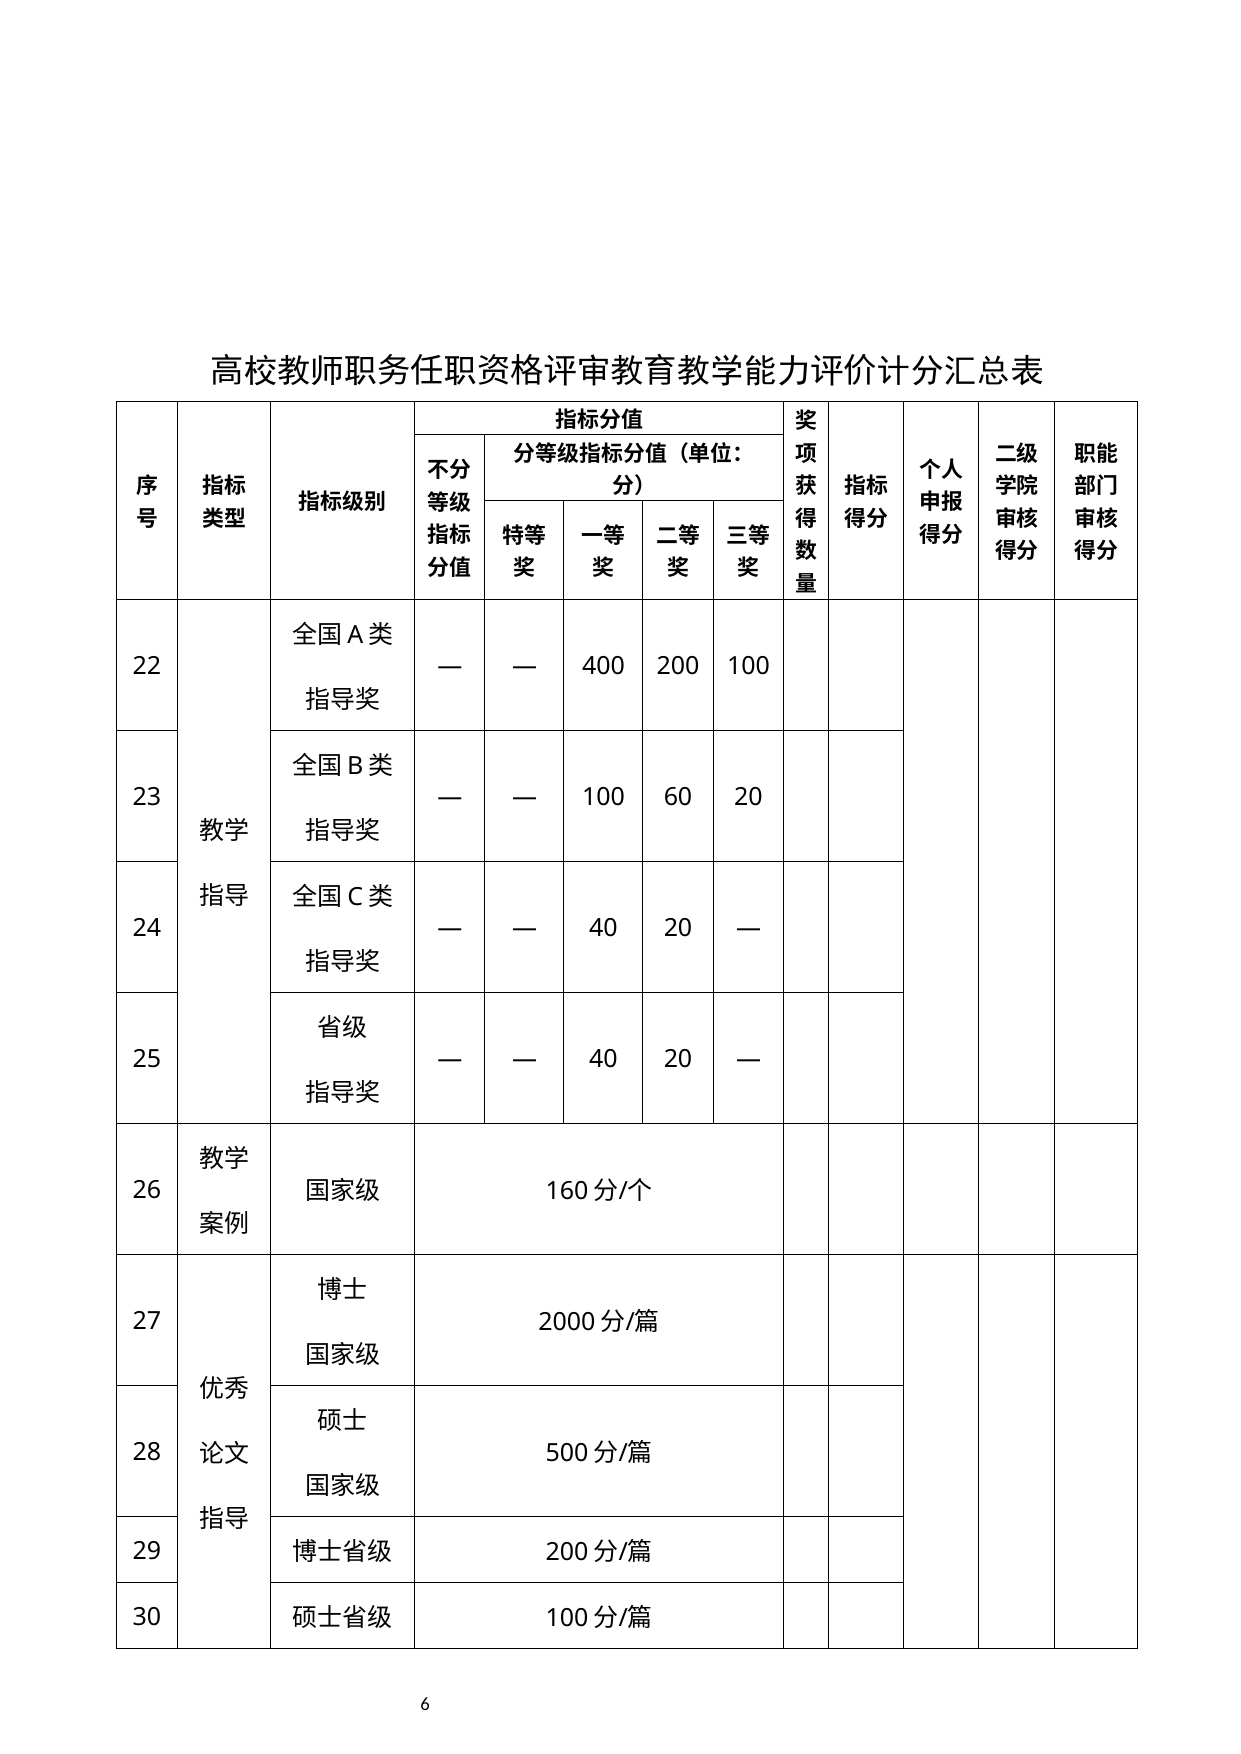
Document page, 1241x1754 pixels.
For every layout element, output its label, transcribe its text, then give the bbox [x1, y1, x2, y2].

table_cell [979, 600, 1054, 1123]
table_cell 25 [117, 993, 177, 1123]
table_cell 二等奖 [643, 501, 713, 599]
table_cell 三等奖 [714, 501, 783, 599]
table_cell [829, 1517, 903, 1582]
table_cell 20 [643, 862, 713, 992]
table_cell 一等奖 [564, 501, 642, 599]
table_cell — [485, 731, 563, 861]
table_cell [829, 862, 903, 992]
table_cell — [485, 600, 563, 730]
table_cell 160分/个 [415, 1124, 783, 1254]
table_cell [1055, 1255, 1137, 1648]
table_cell [829, 1255, 903, 1385]
table_cell 不分等级 指标分值 [415, 435, 484, 599]
table_cell [784, 1255, 828, 1385]
table_cell 全国A类 指导奖 [271, 600, 414, 730]
table_cell [979, 1255, 1054, 1648]
table_cell — [714, 862, 783, 992]
table_cell [784, 1517, 828, 1582]
table_cell 国家级 [271, 1124, 414, 1254]
table_cell 200分/篇 [415, 1517, 783, 1582]
table_cell 40 [564, 862, 642, 992]
table_cell [1055, 1124, 1137, 1254]
table_cell 100 [564, 731, 642, 861]
table_cell 优秀论文指导 [178, 1255, 270, 1648]
table_cell [784, 1583, 828, 1648]
table_cell [1055, 600, 1137, 1123]
table_cell 200 [643, 600, 713, 730]
table_cell [904, 1255, 978, 1648]
table_cell 教学指导 [178, 600, 270, 1123]
table_cell 博士省级 [271, 1517, 414, 1582]
table_cell 序号 [117, 402, 177, 599]
table_cell [829, 1386, 903, 1516]
table_cell 硕士 国家级 [271, 1386, 414, 1516]
table_cell [829, 731, 903, 861]
table_cell 二级学院审核得分 [979, 402, 1054, 599]
table_cell — [415, 993, 484, 1123]
table_cell [829, 1583, 903, 1648]
table_cell 500分/篇 [415, 1386, 783, 1516]
table_cell 博士 国家级 [271, 1255, 414, 1385]
table_cell 40 [564, 993, 642, 1123]
table_cell — [714, 993, 783, 1123]
table_cell 全国B类 指导奖 [271, 731, 414, 861]
table_cell 26 [117, 1124, 177, 1254]
table_cell 指标得分 [829, 402, 903, 599]
table_cell 27 [117, 1255, 177, 1385]
table_cell 22 [117, 600, 177, 730]
table_cell 指标级别 [271, 402, 414, 599]
table_header 高校教师职务任职资格评审教育教学能力评价计分汇总表 [117, 336, 1137, 401]
table_cell — [485, 993, 563, 1123]
table_cell 硕士省级 [271, 1583, 414, 1648]
table_cell 教学案例 [178, 1124, 270, 1254]
table_cell — [415, 600, 484, 730]
table_cell [784, 862, 828, 992]
table_cell 23 [117, 731, 177, 861]
table_cell 20 [714, 731, 783, 861]
table_cell 分等级指标分值（单位：分） [485, 435, 783, 500]
table_cell 职能部门审核得分 [1055, 402, 1137, 599]
table_cell — [485, 862, 563, 992]
table_cell 400 [564, 600, 642, 730]
table_cell — [415, 862, 484, 992]
table_cell [904, 600, 978, 1123]
table_cell 个人申报得分 [904, 402, 978, 599]
table_cell 30 [117, 1583, 177, 1648]
table_cell 全国C类 指导奖 [271, 862, 414, 992]
table_cell 奖项获得数量 [784, 402, 828, 599]
table_cell [784, 731, 828, 861]
table_cell 29 [117, 1517, 177, 1582]
table_cell [784, 600, 828, 730]
table_cell 2000分/篇 [415, 1255, 783, 1385]
table_cell [829, 600, 903, 730]
table_cell [784, 1124, 828, 1254]
table_cell 24 [117, 862, 177, 992]
table_cell 60 [643, 731, 713, 861]
table_cell 100 [714, 600, 783, 730]
table_cell [829, 993, 903, 1123]
table_cell 省级 指导奖 [271, 993, 414, 1123]
table_cell [829, 1124, 903, 1254]
table_cell 28 [117, 1386, 177, 1516]
table_cell [784, 1386, 828, 1516]
table_cell 20 [643, 993, 713, 1123]
table_cell — [415, 731, 484, 861]
table_cell 100分/篇 [415, 1583, 783, 1648]
table_cell [904, 1124, 978, 1254]
table_cell [979, 1124, 1054, 1254]
table_cell 指标分值 [415, 402, 783, 434]
table_cell 特等奖 [485, 501, 563, 599]
table_cell 指标 类型 [178, 402, 270, 599]
table_cell [784, 993, 828, 1123]
